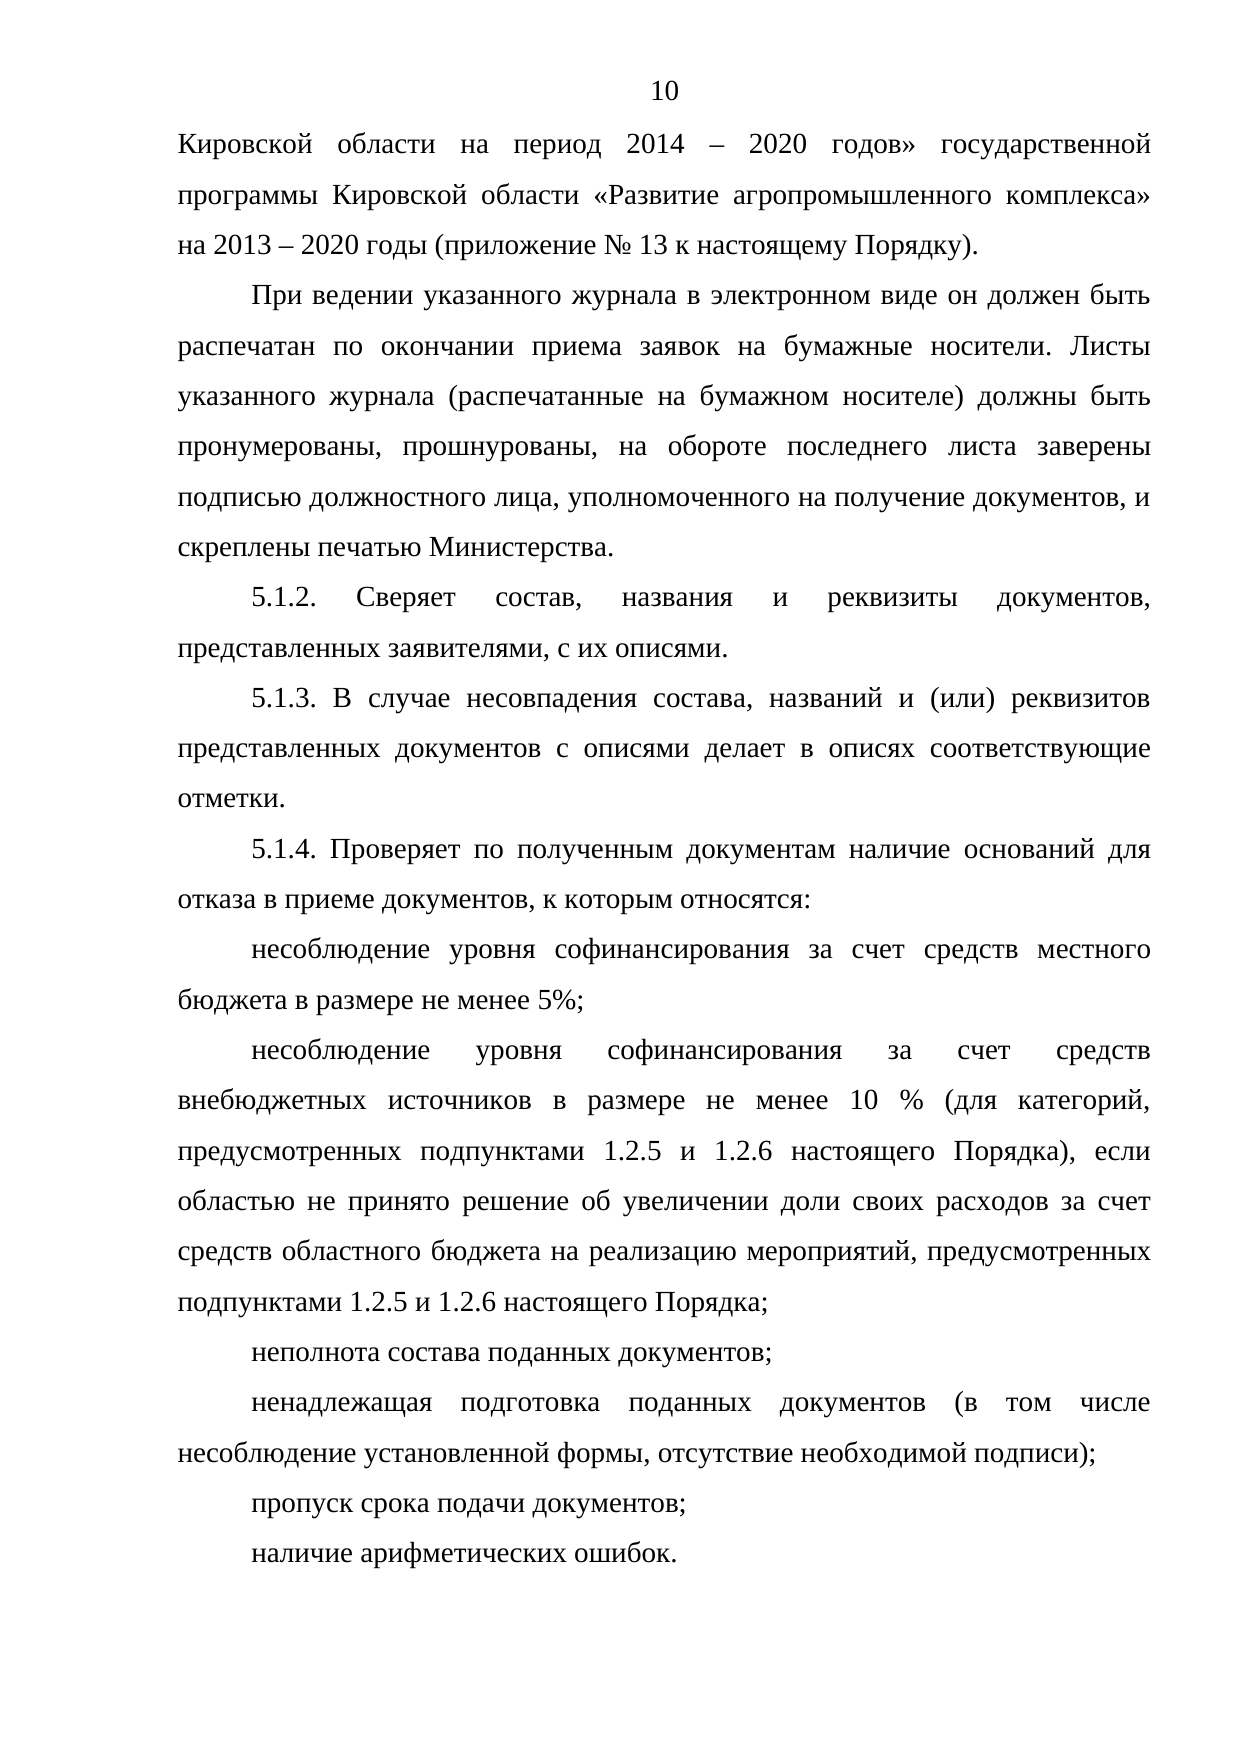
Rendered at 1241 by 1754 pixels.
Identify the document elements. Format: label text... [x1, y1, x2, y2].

text 5.1.2. Сверяет состав, названия и реквизиты документов, представленных заявителями, с их описями. [177, 579, 1152, 663]
text несоблюдение уровня софинансирования за счет средств внебюджетных источников в размере не менее 10 % (для категорий, предусмотренных подпунктами 1.2.5 и 1.2.6 настоящего Порядка), если областью не принято решение об увеличении доли своих расходов за счет средств областного бюджета на реализацию мероприятий, предусмотренных подпунктами 1.2.5 и 1.2.6 настоящего Порядка; [177, 1032, 1152, 1317]
text 5.1.3. В случае несовпадения состава, названий и (или) реквизитов представленных документов с описями делает в описях соответствующие отметки. [177, 680, 1152, 814]
text ненадлежащая подготовка поданных документов (в том числе несоблюдение установленной формы, отсутствие необходимой подписи); [177, 1384, 1152, 1468]
text неполнота состава поданных документов; [177, 1334, 1152, 1368]
text несоблюдение уровня софинансирования за счет средств местного бюджета в размере не менее 5%; [177, 932, 1152, 1015]
text 5.1.4. Проверяет по полученным документам наличие оснований для отказа в приеме документов, к которым относятся: [177, 831, 1152, 915]
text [177, 127, 1152, 261]
text наличие арифметических ошибок. [177, 1535, 1152, 1569]
text пропуск срока подачи документов; [177, 1485, 1152, 1518]
text При ведении указанного журнала в электронном виде он должен быть распечатан по окончании приема заявок на бумажные носители. Листы указанного журнала (распечатанные на бумажном носителе) должны быть пронумерованы, прошнурованы, на обороте последнего листа заверены подписью должностного лица, уполномоченного на получение документов, и скреплены печатью Министерства. [177, 277, 1152, 563]
